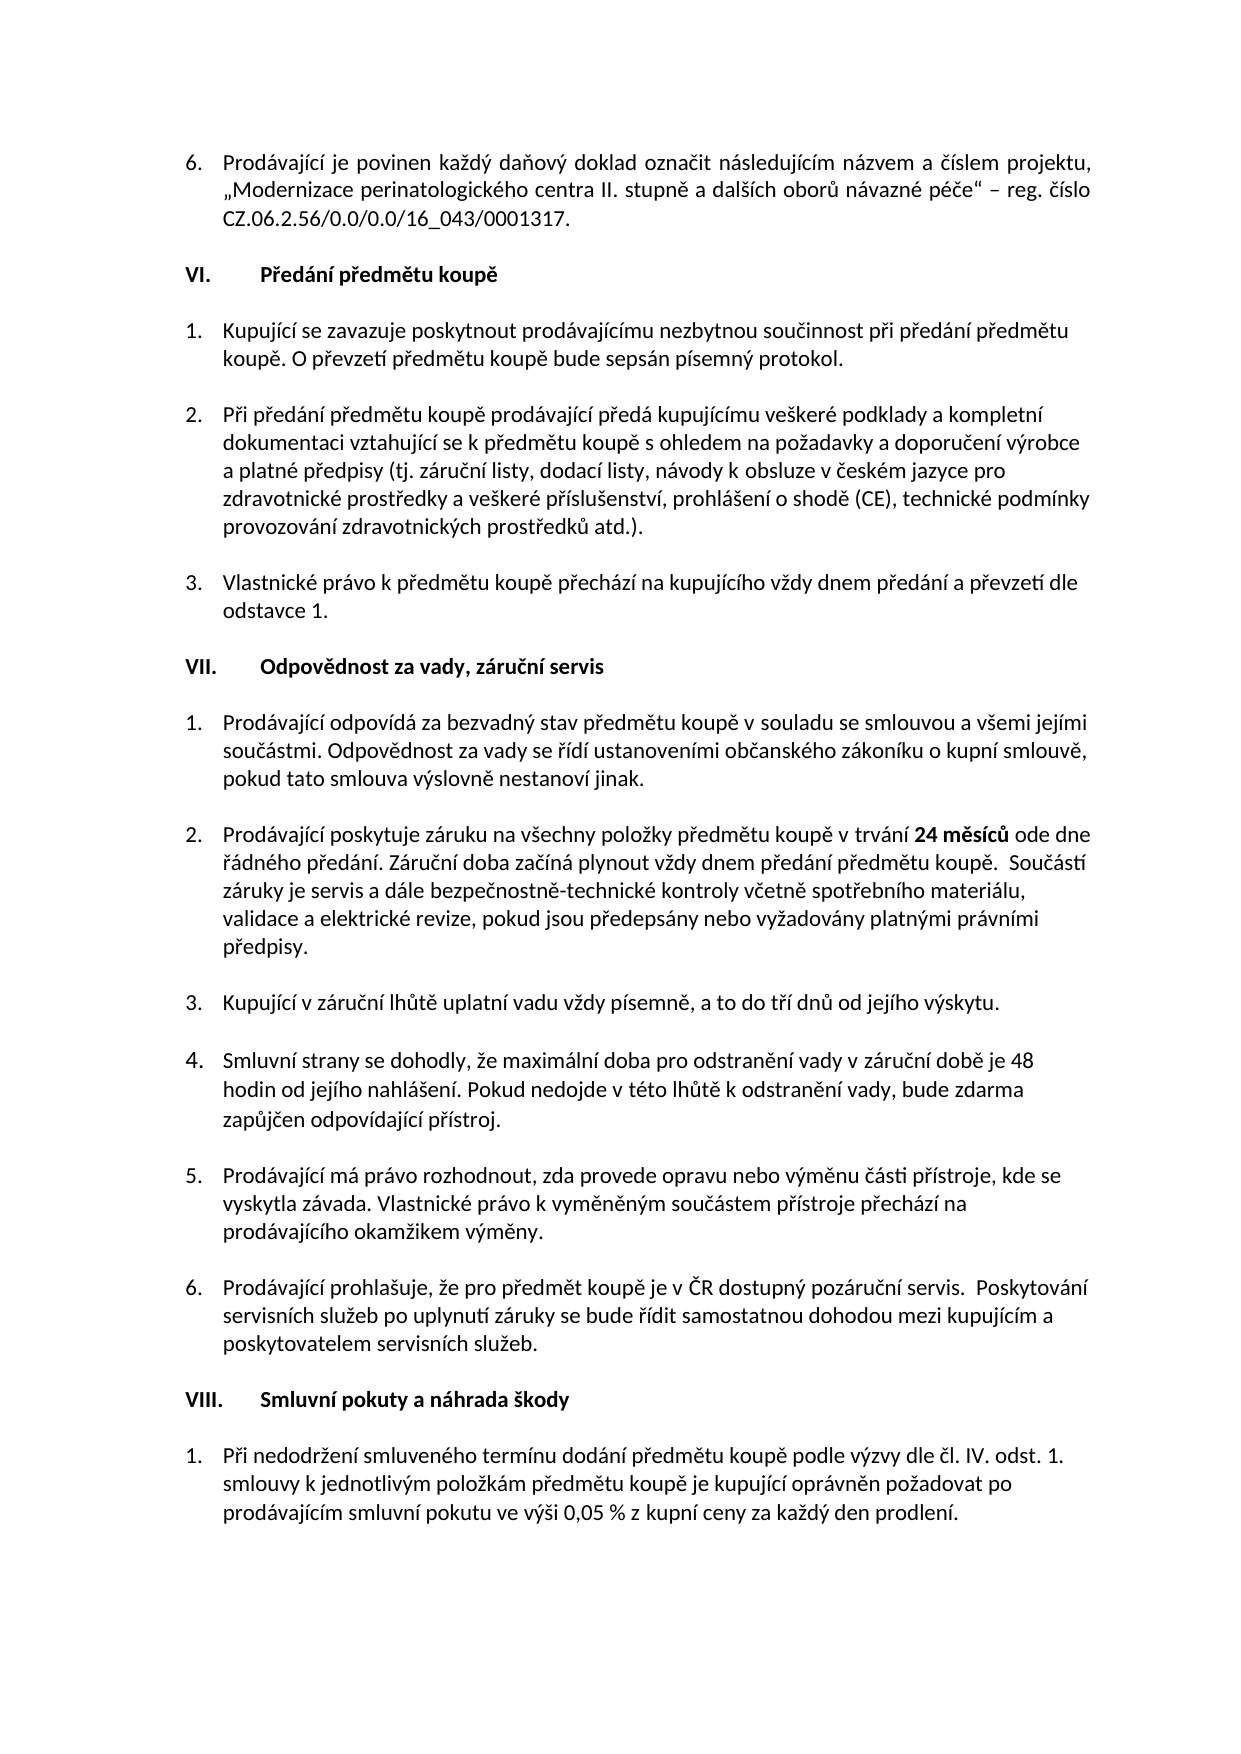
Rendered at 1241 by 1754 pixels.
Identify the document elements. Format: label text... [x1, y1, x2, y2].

list Prodávající poskytuje záruku na všechny položky předmětu koupě v trvání 24 měsíců ode dne řádného předání. Záruční doba začíná plynout vždy dnem předání předmětu koupě. Součástí záruky je servis a dále bezpečnostně-technické kontroly včetně spotřebního materiálu, validace a elektrické revize, pokud jsou předepsány nebo vyžadovány platnými právními předpisy. [185, 820, 1093, 960]
list Kupující v záruční lhůtě uplatní vadu vždy písemně, a to do tří dnů od jejího výskytu. [185, 988, 1093, 1016]
list Smluvní pokuty a náhrada škody [185, 1386, 1093, 1413]
list Při předání předmětu koupě prodávající předá kupujícímu veškeré podklady a kompletní dokumentaci vztahující se k předmětu koupě s ohledem na požadavky a doporučení výrobce a platné předpisy (tj. záruční listy, dodací listy, návody k obsluze v českém jazyce pro zdravotnické prostředky a veškeré příslušenství, prohlášení o shodě (CE), technické podmínky provozování zdravotnických prostředků atd.). [185, 400, 1093, 540]
list Odpovědnost za vady, záruční servis [185, 652, 1093, 680]
list Prodávající je povinen každý daňový doklad označit následujícím názvem a číslem projektu, „Modernizace perinatologického centra II. stupně a dalších oborů návazné péče“ – reg. číslo CZ.06.2.56/0.0/0.0/16_043/0001317. [185, 148, 1093, 232]
list Předání předmětu koupě [185, 260, 1093, 288]
list Prodávající prohlašuje, že pro předmět koupě je v ČR dostupný pozáruční servis. Poskytování servisních služeb po uplynutí záruky se bude řídit samostatnou dohodou mezi kupujícím a poskytovatelem servisních služeb. [185, 1273, 1093, 1357]
list Při nedodržení smluveného termínu dodání předmětu koupě podle výzvy dle čl. IV. odst. 1. smlouvy k jednotlivým položkám předmětu koupě je kupující oprávněn požadovat po prodávajícím smluvní pokutu ve výši 0,05 % z kupní ceny za každý den prodlení. [185, 1442, 1093, 1526]
list Vlastnické právo k předmětu koupě přechází na kupujícího vždy dnem předání a převzetí dle odstavce 1. [185, 568, 1093, 624]
list Prodávající odpovídá za bezvadný stav předmětu koupě v souladu se smlouvou a všemi jejími součástmi. Odpovědnost za vady se řídí ustanoveními občanského zákoníku o kupní smlouvě, pokud tato smlouva výslovně nestanoví jinak. [185, 708, 1093, 792]
list Kupující se zavazuje poskytnout prodávajícímu nezbytnou součinnost při předání předmětu koupě. O převzetí předmětu koupě bude sepsán písemný protokol. [185, 316, 1093, 372]
list Smluvní strany se dohodly, že maximální doba pro odstranění vady v záruční době je 48 hodin od jejího nahlášení. Pokud nedojde v této lhůtě k odstranění vady, bude zdarma zapůjčen odpovídající přístroj. [185, 1044, 1093, 1133]
list Prodávající má právo rozhodnout, zda provede opravu nebo výměnu části přístroje, kde se vyskytla závada. Vlastnické právo k vyměněným součástem přístroje přechází na prodávajícího okamžikem výměny. [185, 1161, 1093, 1245]
